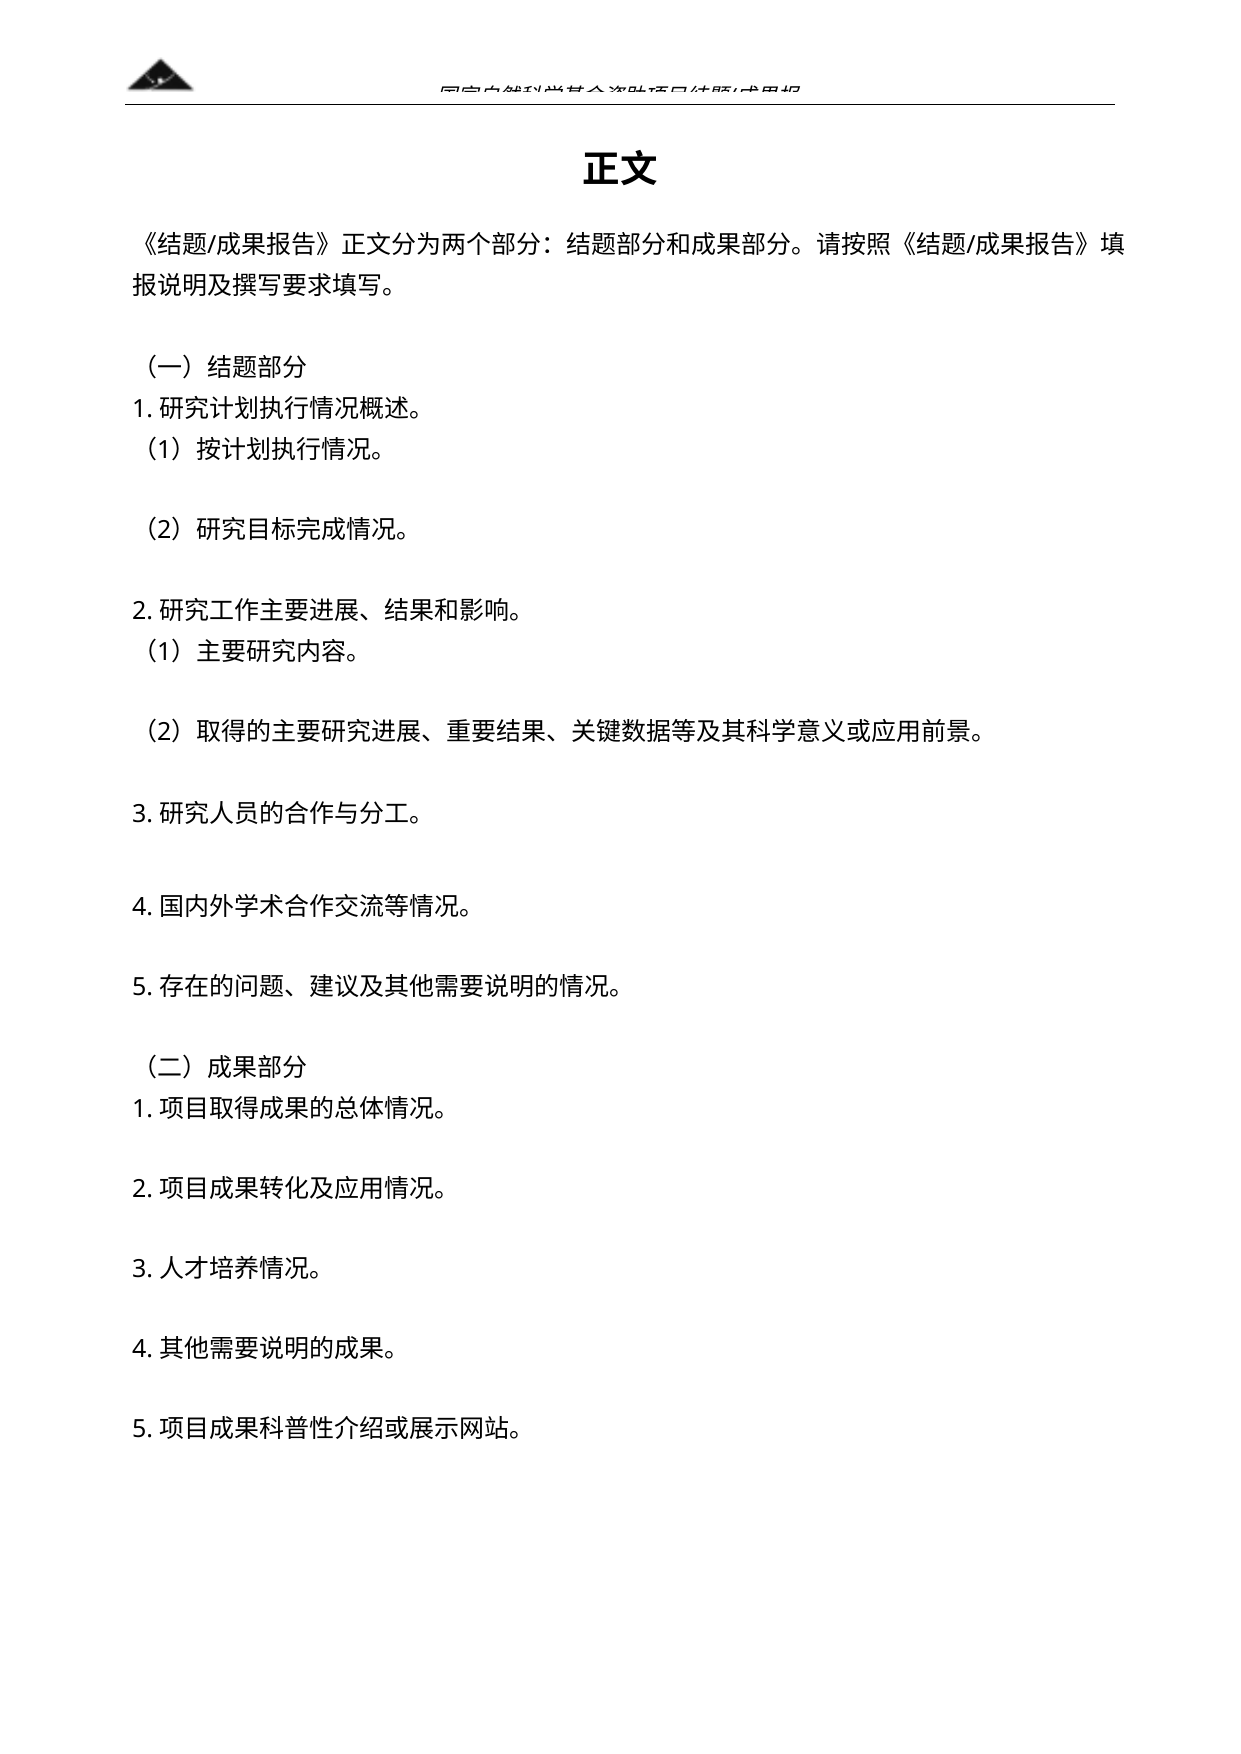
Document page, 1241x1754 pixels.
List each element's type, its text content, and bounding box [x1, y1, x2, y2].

text 4. 其他需要说明的成果。 [132, 1329, 1128, 1365]
text 2. 项目成果转化及应用情况。 [132, 1168, 1128, 1204]
text 1. 项目取得成果的总体情况。 [132, 1088, 1128, 1124]
text 5. 项目成果科普性介绍或展示网站。 [132, 1409, 1128, 1445]
text 4. 国内外学术合作交流等情况。 [132, 887, 1128, 923]
text 《结题/成果报告》正文分为两个部分：结题部分和成果部分。请按照《结题/成果报告》填报说明及撰写要求填写。 [132, 224, 1128, 302]
text 2. 研究工作主要进展、结果和影响。 [132, 590, 1128, 626]
text （2）取得的主要研究进展、重要结果、关键数据等及其科学意义或应用前景。 3. 研究人员的合作与分工。 [132, 711, 1017, 830]
picture [125, 56, 198, 94]
text 正文 [112, 144, 1128, 192]
text 1. 研究计划执行情况概述。 [132, 389, 1128, 425]
text （1）主要研究内容。 [132, 631, 1128, 667]
text （二）成果部分 [132, 1047, 1128, 1083]
text （1）按计划执行情况。 [132, 430, 1128, 466]
text 3. 人才培养情况。 [132, 1248, 1128, 1285]
text （一）结题部分 [132, 348, 1128, 384]
text 5. 存在的问题、建议及其他需要说明的情况。 [132, 967, 1128, 1003]
text （2）研究目标完成情况。 [132, 510, 1128, 546]
